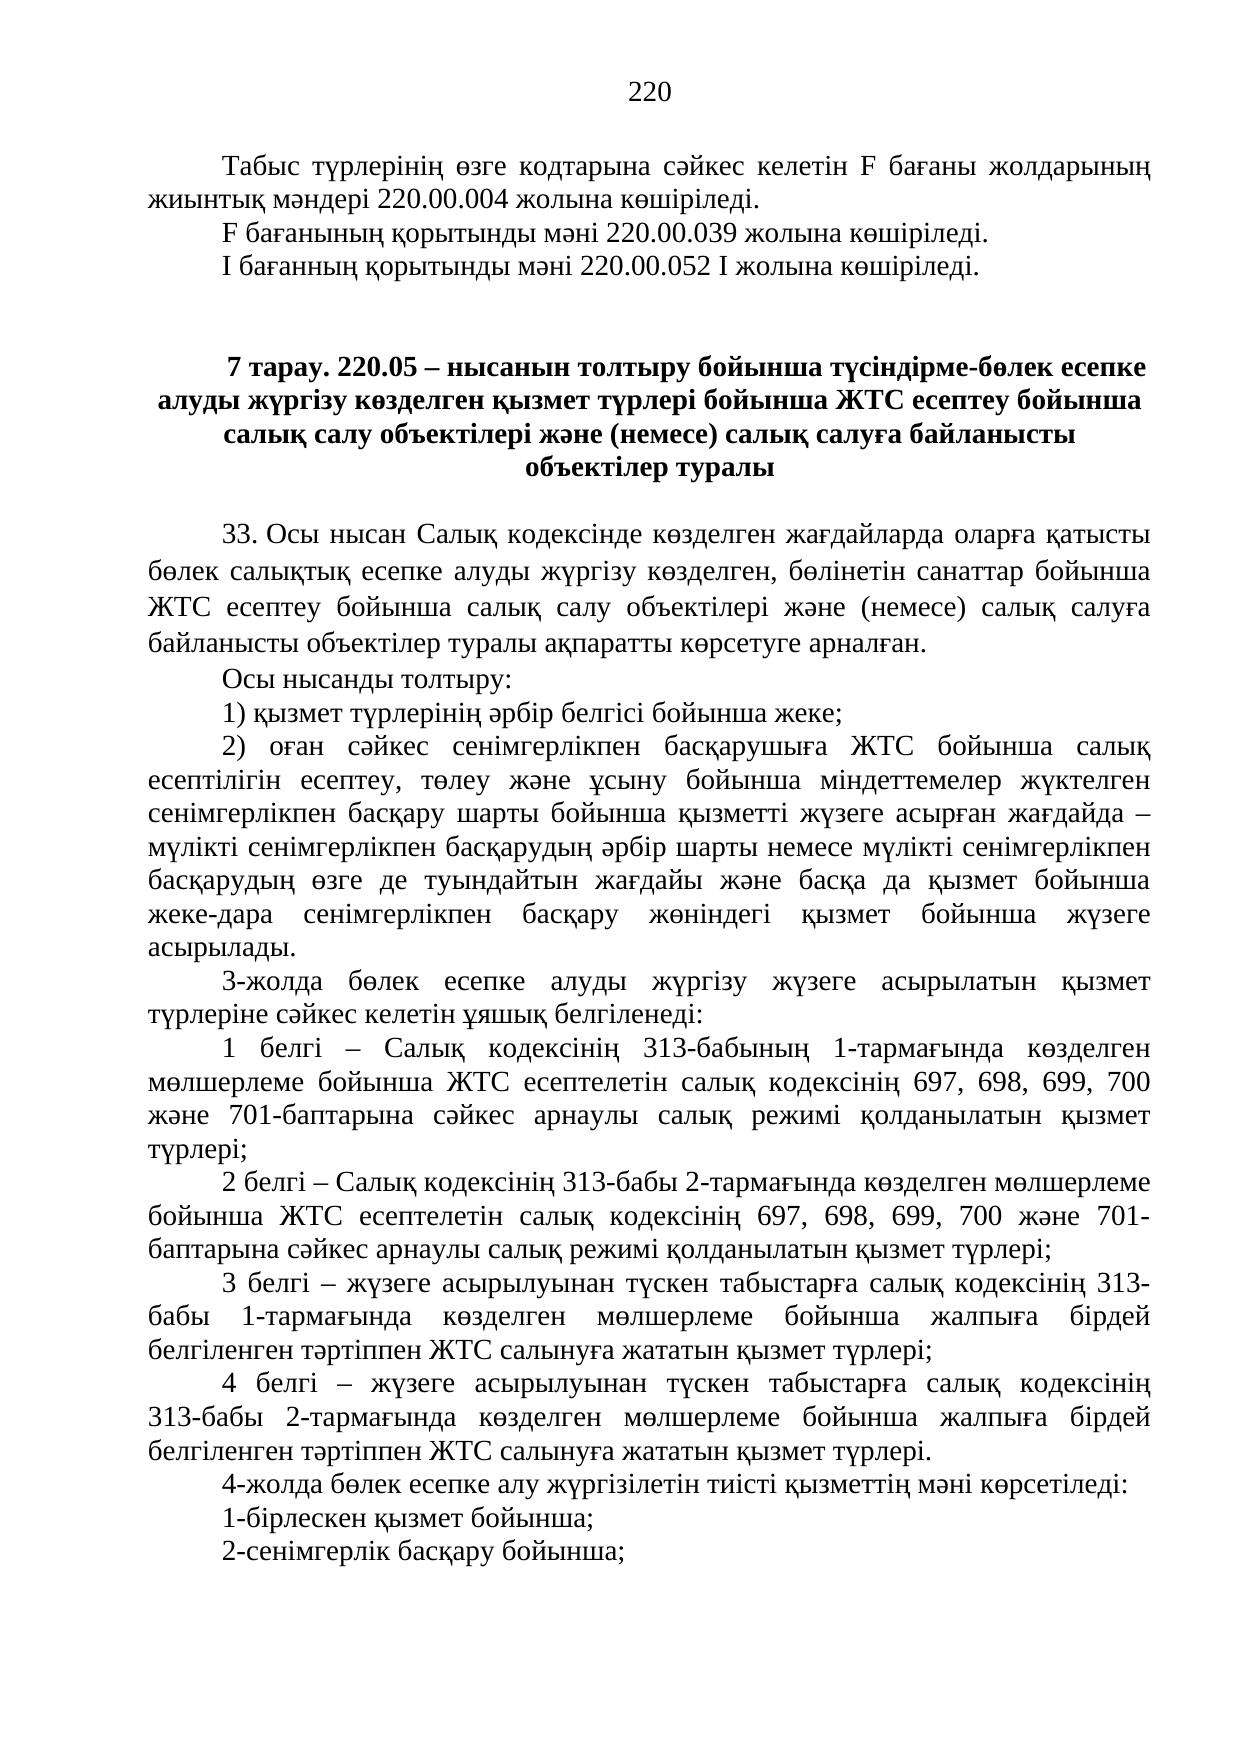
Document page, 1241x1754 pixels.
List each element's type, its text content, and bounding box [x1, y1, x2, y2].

text 4-жолда бөлек есепке алу жүргізілетін тиісті қызметтің мәні көрсетіледі: [148, 1466, 1152, 1500]
list Осы нысан Салық кодексінде көзделген жағдайларда оларға қатысты бөлек салықтық есепке алуды жүргізу көзделген, бөлінетін санаттар бойынша ЖТС есептеу бойынша салық салу объектілері және (немесе) салық салуға байланысты объектілер туралы ақпаратты көрсетуге арналған. [148, 517, 1152, 659]
text 1-бірлескен қызмет бойынша; [148, 1500, 1152, 1533]
text 1) қызмет түрлерінің әрбір белгісі бойынша жеке; [148, 695, 1152, 728]
text F бағанының қорытынды мәні 220.00.039 жолына көшіріледі. [148, 215, 1152, 248]
text I бағанның қорытынды мәні 220.00.052 I жолына көшіріледі. [148, 248, 1152, 282]
text 4 белгі – жүзеге асырылуынан түскен табыстарға салық кодексінің 313-бабы 2-тармағында көзделген мөлшерлеме бойынша жалпыға бірдей белгіленген тәртіппен ЖТС салынуға жататын қызмет түрлері. [148, 1366, 1152, 1466]
text 2-сенімгерлік басқару бойынша; [148, 1533, 1152, 1567]
text 7 тарау. 220.05 – нысанын толтыру бойынша түсіндірме-бөлек есепке алуды жүргізу көзделген қызмет түрлері бойынша ЖТС есептеу бойынша салық салу объектілері және (немесе) салық салуға байланысты объектілер туралы [148, 349, 1152, 483]
text 3 белгі – жүзеге асырылуынан түскен табыстарға салық кодексінің 313-бабы 1-тармағында көзделген мөлшерлеме бойынша жалпыға бірдей белгіленген тәртіппен ЖТС салынуға жататын қызмет түрлері; [148, 1265, 1152, 1366]
text 2 белгі – Салық кодексінің 313-бабы 2-тармағында көзделген мөлшерлеме бойынша ЖТС есептелетін салық кодексінің 697, 698, 699, 700 және 701-баптарына сәйкес арнаулы салық режимі қолданылатын қызмет түрлері; [148, 1164, 1152, 1265]
text 2) оған сәйкес сенімгерлікпен басқарушыға ЖТС бойынша салық есептілігін есептеу, төлеу және ұсыну бойынша міндеттемелер жүктелген сенімгерлікпен басқару шарты бойынша қызметті жүзеге асырған жағдайда – мүлікті сенімгерлікпен басқарудың әрбір шарты немесе мүлікті сенімгерлікпен басқарудың өзге де туындайтын жағдайы және басқа да қызмет бойынша жеке-дара сенімгерлікпен басқару жөніндегі қызмет бойынша жүзеге асырылады. [148, 728, 1152, 963]
text 1 белгі – Салық кодексінің 313-бабының 1-тармағында көзделген мөлшерлеме бойынша ЖТС есептелетін салық кодексінің 697, 698, 699, 700 және 701-баптарына сәйкес арнаулы салық режимі қолданылатын қызмет түрлері; [148, 1030, 1152, 1164]
text Осы нысанды толтыру: [148, 661, 1152, 695]
text 3-жолда бөлек есепке алуды жүргізу жүзеге асырылатын қызмет түрлеріне сәйкес келетін ұяшық белгіленеді: [148, 963, 1152, 1030]
text Табыс түрлерінің өзге кодтарына сәйкес келетін F бағаны жолдарының жиынтық мәндері 220.00.004 жолына көшіріледі. [148, 148, 1152, 215]
